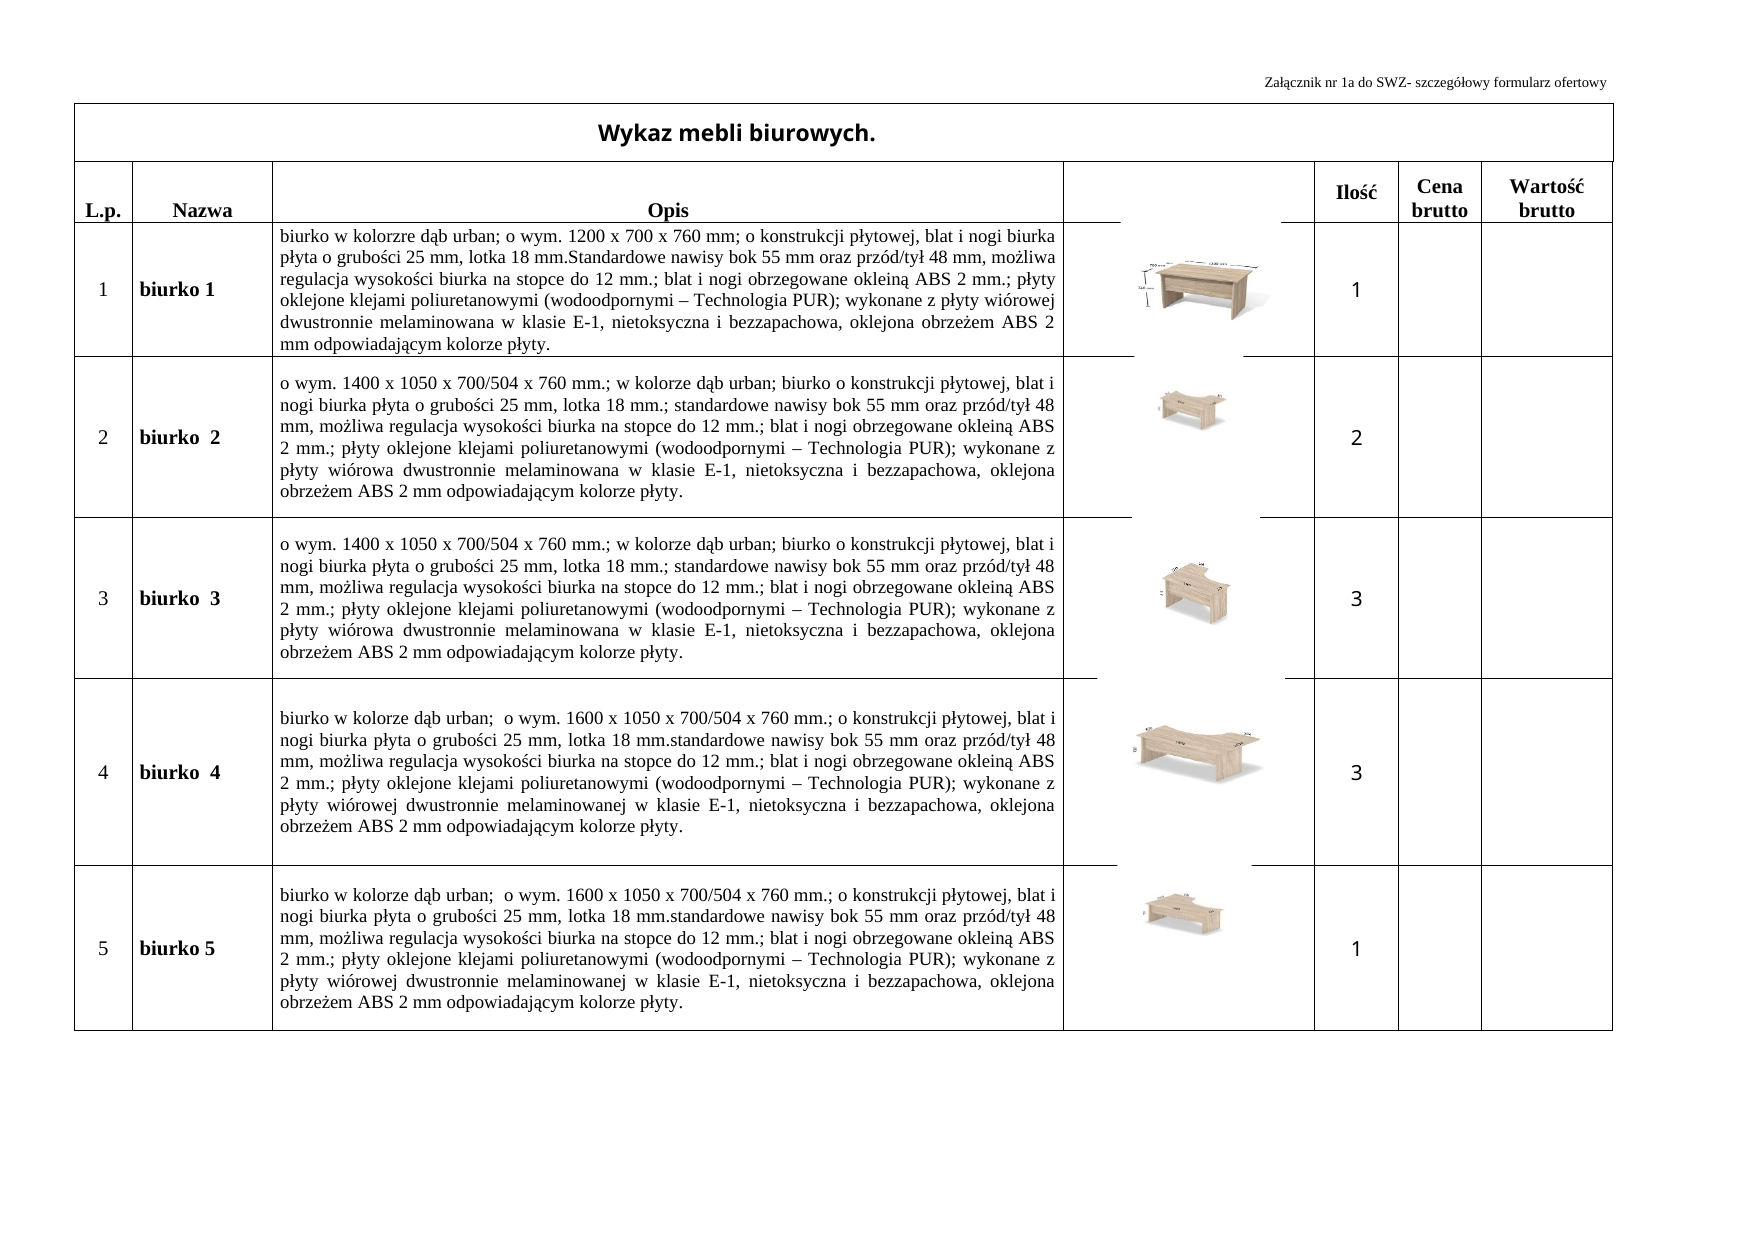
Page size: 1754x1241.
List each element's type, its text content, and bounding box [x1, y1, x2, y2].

picture [1097, 677, 1286, 801]
table_cell [1399, 866, 1481, 1030]
table_cell Wartość brutto [1482, 162, 1612, 222]
table_cell Cena brutto [1399, 162, 1481, 222]
table_cell 5 [75, 866, 132, 1030]
table_cell [1482, 518, 1612, 678]
picture [1132, 517, 1261, 646]
table_cell 1 [1315, 866, 1398, 1030]
table_cell 1 [75, 223, 132, 356]
table_cell 4 [75, 679, 132, 865]
table_cell o wym. 1400 x 1050 x 700/504 x 760 mm.; w kolorze dąb urban; biurko o konstrukcji płytowej, blat i nogi biurka płyta o grubości 25 mm, lotka 18 mm.; standardowe nawisy bok 55 mm oraz przód/tył 48 mm, możliwa regulacja wysokości biurka na stopce do 12 mm.; blat i nogi obrzegowane okleiną ABS 2 mm.; płyty oklejone klejami poliuretanowymi (wodoodpornymi – Technologia PUR); wykonane z płyty wiórowa dwustronnie melaminowana w klasie E-1, nietoksyczna i bezzapachowa, oklejona obrzeżem ABS 2 mm odpowiadającym kolorze płyty. [273, 518, 1063, 678]
table_cell [1064, 518, 1314, 678]
table_cell [1064, 866, 1314, 1030]
table_cell biurko 4 [133, 679, 272, 865]
table_cell 3 [1315, 518, 1398, 678]
table_cell 2 [75, 357, 132, 517]
table_cell biurko w kolorzre dąb urban; o wym. 1200 x 700 x 760 mm; o konstrukcji płytowej, blat i nogi biurka płyta o grubości 25 mm, lotka 18 mm.Standardowe nawisy bok 55 mm oraz przód/tył 48 mm, możliwa regulacja wysokości biurka na stopce do 12 mm.; blat i nogi obrzegowane okleiną ABS 2 mm.; płyty oklejone klejami poliuretanowymi (wodoodpornymi – Technologia PUR); wykonane z płyty wiórowej dwustronnie melaminowana w klasie E-1, nietoksyczna i bezzapachowa, oklejona obrzeżem ABS 2 mm odpowiadającym kolorze płyty. [273, 223, 1063, 356]
table_cell biurko w kolorze dąb urban; o wym. 1600 x 1050 x 700/504 x 760 mm.; o konstrukcji płytowej, blat i nogi biurka płyta o grubości 25 mm, lotka 18 mm.standardowe nawisy bok 55 mm oraz przód/tył 48 mm, możliwa regulacja wysokości biurka na stopce do 12 mm.; blat i nogi obrzegowane okleiną ABS 2 mm.; płyty oklejone klejami poliuretanowymi (wodoodpornymi – Technologia PUR); wykonane z płyty wiórowej dwustronnie melaminowanej w klasie E-1, nietoksyczna i bezzapachowa, oklejona obrzeżem ABS 2 mm odpowiadającym kolorze płyty. [273, 679, 1063, 865]
table_cell [1482, 357, 1612, 517]
table_cell 3 [75, 518, 132, 678]
table_cell 3 [1315, 679, 1398, 865]
table_cell [1399, 518, 1481, 678]
table_cell biurko 2 [133, 357, 272, 517]
table_cell L.p. [75, 162, 132, 222]
table_header [1482, 104, 1613, 161]
table_cell biurko 5 [133, 866, 272, 1030]
table_cell Nazwa [133, 162, 272, 222]
table_cell [1064, 679, 1314, 865]
table_cell biurko 1 [133, 223, 272, 356]
table_cell [1399, 357, 1481, 517]
table_cell [1064, 223, 1314, 356]
table_cell biurko w kolorze dąb urban; o wym. 1600 x 1050 x 700/504 x 760 mm.; o konstrukcji płytowej, blat i nogi biurka płyta o grubości 25 mm, lotka 18 mm.standardowe nawisy bok 55 mm oraz przód/tył 48 mm, możliwa regulacja wysokości biurka na stopce do 12 mm.; blat i nogi obrzegowane okleiną ABS 2 mm.; płyty oklejone klejami poliuretanowymi (wodoodpornymi – Technologia PUR); wykonane z płyty wiórowej dwustronnie melaminowanej w klasie E-1, nietoksyczna i bezzapachowa, oklejona obrzeżem ABS 2 mm odpowiadającym kolorze płyty. [273, 866, 1063, 1030]
table_cell Opis [273, 162, 1063, 222]
table_cell [1482, 866, 1612, 1030]
picture [1134, 356, 1244, 445]
table_cell [1064, 357, 1314, 517]
table_cell [1482, 223, 1612, 356]
table_cell biurko 3 [133, 518, 272, 678]
table_cell 1 [1315, 223, 1398, 356]
picture [1117, 865, 1252, 947]
table_cell [1064, 162, 1314, 222]
table_cell 2 [1315, 357, 1398, 517]
table_header Wykaz mebli biurowych. [75, 104, 1399, 161]
table_cell [1399, 679, 1481, 865]
table_cell [1482, 679, 1612, 865]
table_cell Ilość [1315, 162, 1398, 222]
picture [1120, 221, 1282, 342]
table_cell [1399, 223, 1481, 356]
table_header [1399, 104, 1482, 161]
table_cell o wym. 1400 x 1050 x 700/504 x 760 mm.; w kolorze dąb urban; biurko o konstrukcji płytowej, blat i nogi biurka płyta o grubości 25 mm, lotka 18 mm.; standardowe nawisy bok 55 mm oraz przód/tył 48 mm, możliwa regulacja wysokości biurka na stopce do 12 mm.; blat i nogi obrzegowane okleiną ABS 2 mm.; płyty oklejone klejami poliuretanowymi (wodoodpornymi – Technologia PUR); wykonane z płyty wiórowa dwustronnie melaminowana w klasie E-1, nietoksyczna i bezzapachowa, oklejona obrzeżem ABS 2 mm odpowiadającym kolorze płyty. [273, 357, 1063, 517]
